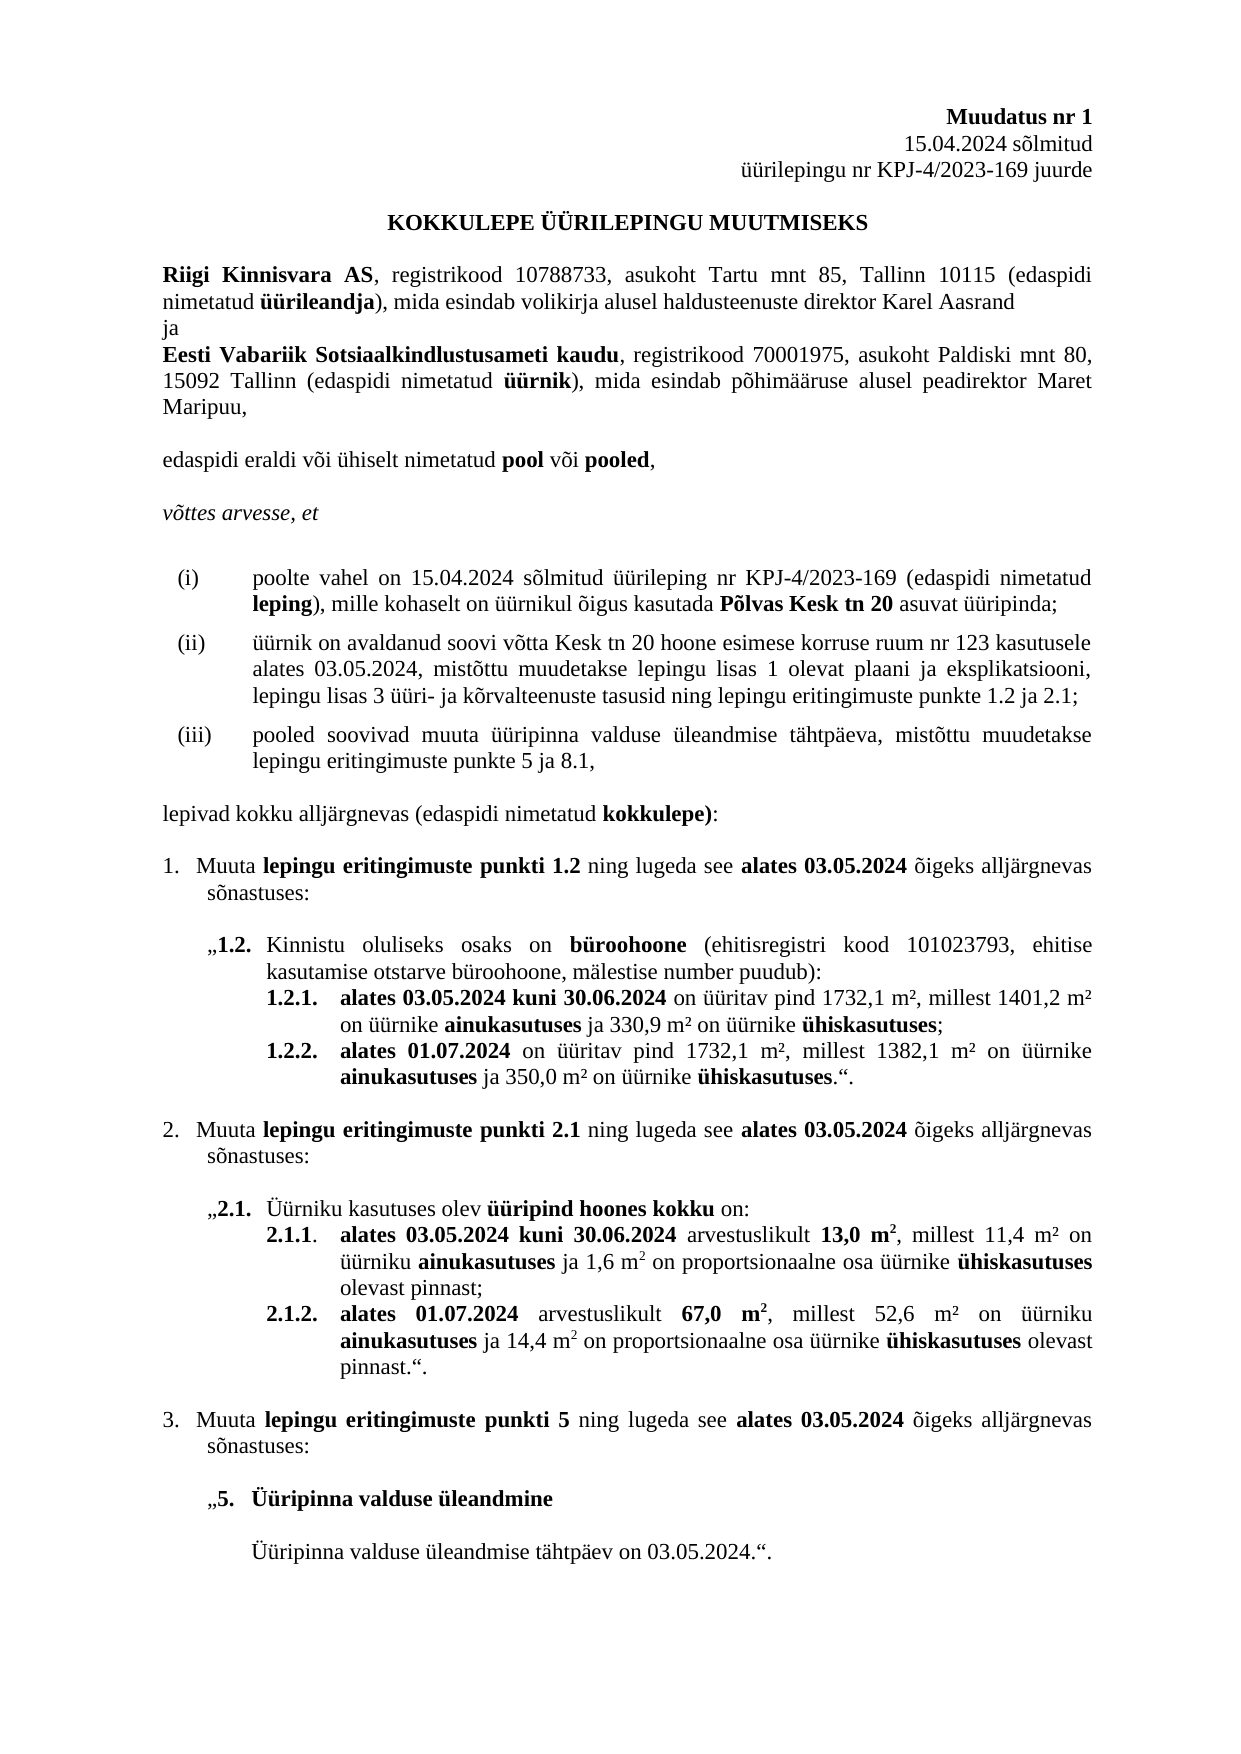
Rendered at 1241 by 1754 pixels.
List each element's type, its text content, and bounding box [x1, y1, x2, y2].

list pooled soovivad muuta üüripinna valduse üleandmise tähtpäeva, mistõttu muudetakse lepingu eritingimuste punkte 5 ja 8.1, [177, 721, 1093, 773]
text „5. Üüripinna valduse üleandmine [207, 1485, 1093, 1511]
text võttes arvesse, et [162, 499, 1093, 525]
text Üüripinna valduse üleandmise tähtpäev on 03.05.2024.“. [207, 1538, 1093, 1564]
list 1.2.1. alates 03.05.2024 kuni 30.06.2024 on üüritav pind 1732,1 m², millest 1401,2 m² on üürnike ainukasutuses ja 330,9 m² on üürnike ühiskasutuses; [266, 984, 1093, 1037]
list Muuta lepingu eritingimuste punkti 1.2 ning lugeda see alates 03.05.2024 õigeks alljärgnevas sõnastuses: [162, 852, 1093, 905]
list „1.2. Kinnistu oluliseks osaks on büroohoone (ehitisregistri kood 101023793, ehitise kasutamise otstarve büroohoone, mälestise number puudub): [207, 932, 1093, 984]
text Riigi Kinnisvara AS, registrikood 10788733, asukoht Tartu mnt 85, Tallinn 10115 (edaspidi nimetatud üürileandja), mida esindab volikirja alusel haldusteenuste direktor Karel Aasrand [162, 262, 1093, 314]
text lepivad kokku alljärgnevas (edaspidi nimetatud kokkulepe): [162, 800, 1093, 826]
text KOKKULEPE ÜÜRILEPINGU MUUTMISEKS [162, 209, 1093, 235]
list Muuta lepingu eritingimuste punkti 2.1 ning lugeda see alates 03.05.2024 õigeks alljärgnevas sõnastuses: [162, 1116, 1093, 1169]
text edaspidi eraldi või ühiselt nimetatud pool või pooled, [162, 446, 1093, 472]
list 2.1.1. alates 03.05.2024 kuni 30.06.2024 arvestuslikult 13,0 m2, millest 11,4 m² on üürniku ainukasutuses ja 1,6 m2 on proportsionaalne osa üürnike ühiskasutuses olevast pinnast; [266, 1221, 1093, 1301]
text Muudatus nr 1 [162, 103, 1093, 130]
text 15.04.2024 sõlmitud [162, 130, 1093, 156]
list „2.1. Üürniku kasutuses olev üüripind hoones kokku on: [207, 1195, 1093, 1221]
list 2.1.2. alates 01.07.2024 arvestuslikult 67,0 m2, millest 52,6 m² on üürniku ainukasutuses ja 14,4 m2 on proportsionaalne osa üürnike ühiskasutuses olevast pinnast.“. [266, 1301, 1093, 1379]
list 1.2.2. alates 01.07.2024 on üüritav pind 1732,1 m², millest 1382,1 m² on üürnike ainukasutuses ja 350,0 m² on üürnike ühiskasutuses.“. [266, 1037, 1093, 1090]
text Eesti Vabariik Sotsiaalkindlustusameti kaudu, registrikood 70001975, asukoht Paldiski mnt 80, 15092 Tallinn (edaspidi nimetatud üürnik), mida esindab põhimääruse alusel peadirektor Maret Maripuu, [162, 341, 1093, 420]
list poolte vahel on 15.04.2024 sõlmitud üürileping nr KPJ-4/2023-169 (edaspidi nimetatud leping), mille kohaselt on üürnikul õigus kasutada Põlvas Kesk tn 20 asuvat üüripinda; [177, 564, 1093, 617]
list Muuta lepingu eritingimuste punkti 5 ning lugeda see alates 03.05.2024 õigeks alljärgnevas sõnastuses: [162, 1406, 1093, 1459]
list üürnik on avaldanud soovi võtta Kesk tn 20 hoone esimese korruse ruum nr 123 kasutusele alates 03.05.2024, mistõttu muudetakse lepingu lisas 1 olevat plaani ja eksplikatsiooni, lepingu lisas 3 üüri- ja kõrvalteenuste tasusid ning lepingu eritingimuste punkte 1.2 ja 2.1; [177, 629, 1093, 708]
text üürilepingu nr KPJ-4/2023-169 juurde [162, 156, 1093, 182]
text ja [162, 314, 1093, 341]
